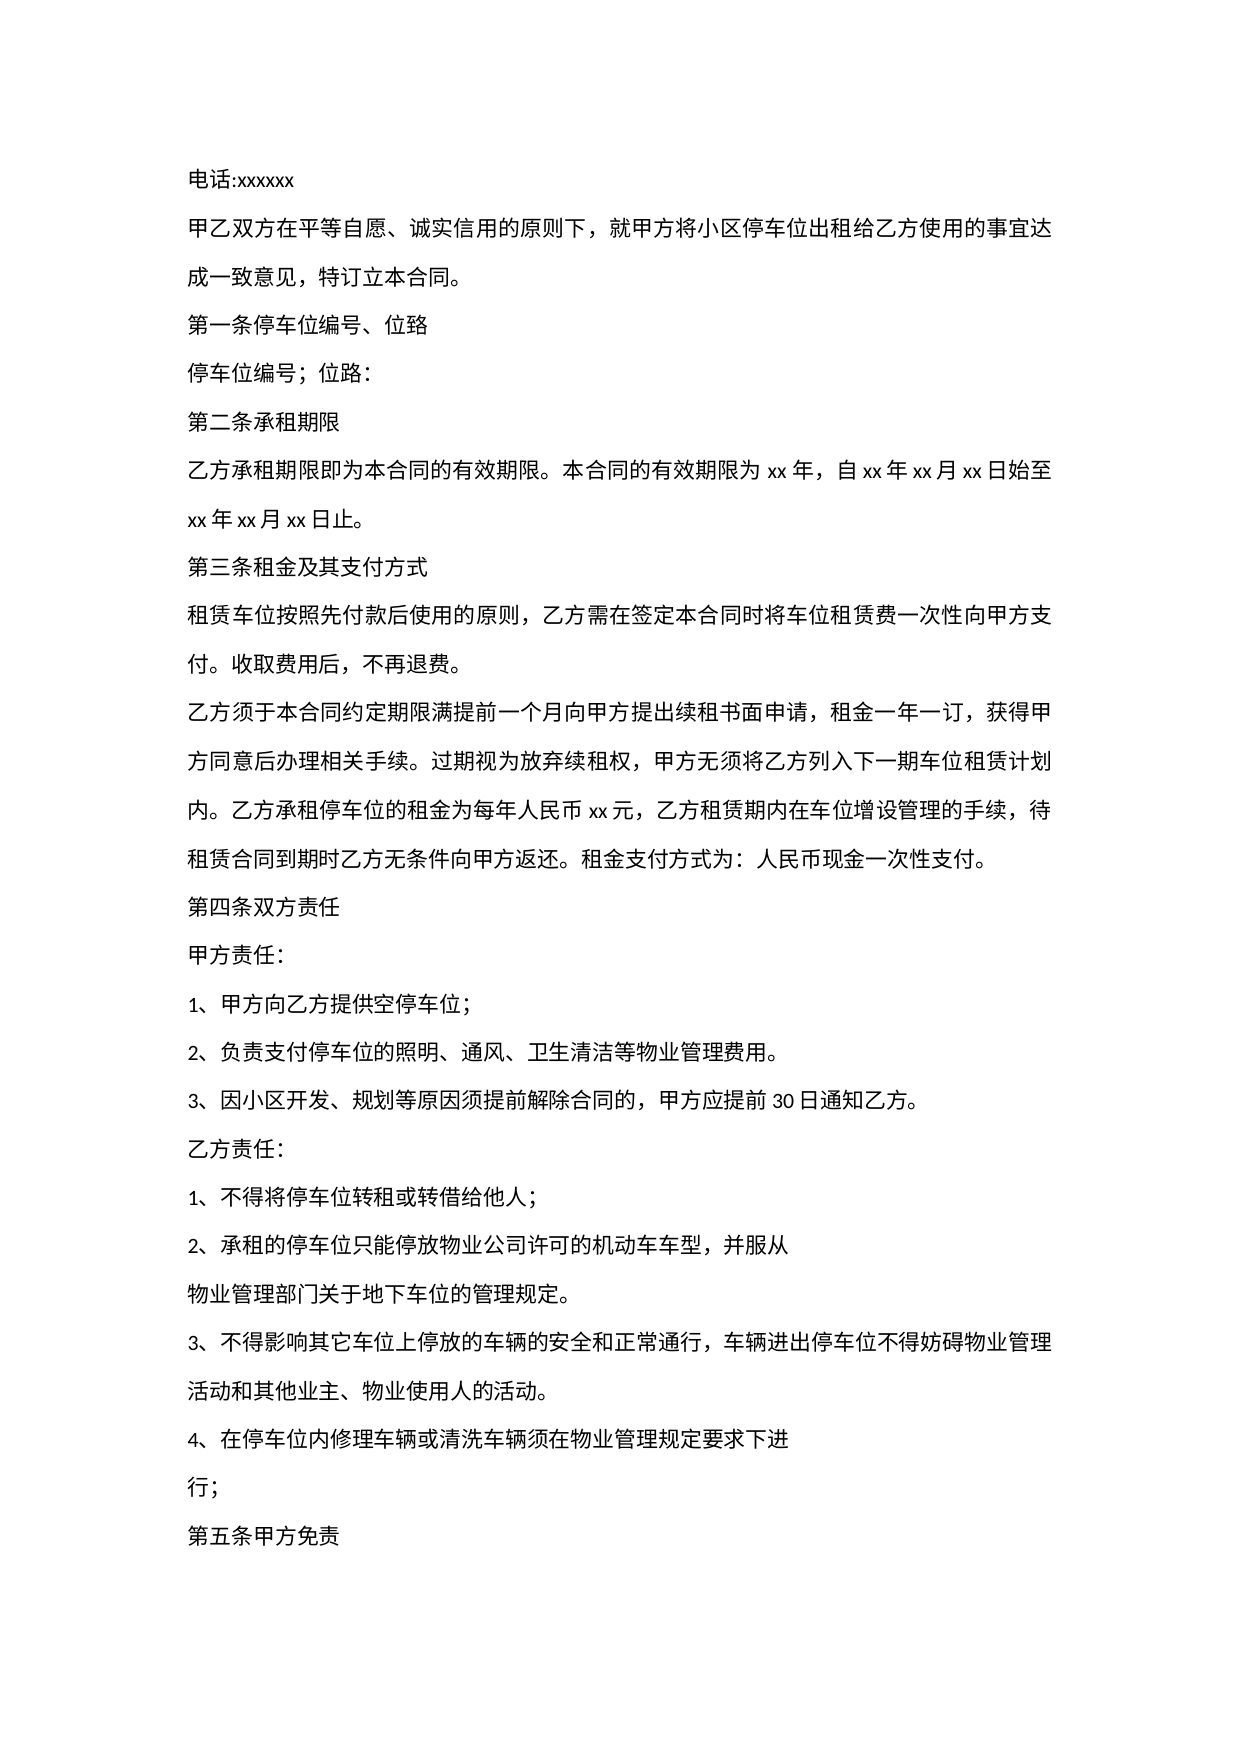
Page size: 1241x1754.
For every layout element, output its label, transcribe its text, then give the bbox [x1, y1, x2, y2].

text 电话:xxxxxx [187, 162, 1053, 194]
text 甲乙双方在平等自愿、诚实信用的原则下，就甲方将小区停车位出租给乙方使用的事宜达成一致意见，特订立本合同。 [187, 210, 1053, 292]
text 3、因小区开发、规划等原因须提前解除合同的，甲方应提前30日通知乙方。 [187, 1083, 1053, 1115]
text 2、负责支付停车位的照明、通风、卫生清洁等物业管理费用。 [187, 1034, 1053, 1067]
text 乙方须于本合同约定期限满提前一个月向甲方提出续租书面申请，租金一年一订，获得甲方同意后办理相关手续。过期视为放弃续租权，甲方无须将乙方列入下一期车位租赁计划内。乙方承租停车位的租金为每年人民币xx元，乙方租赁期内在车位增设管理的手续，待租赁合同到期时乙方无条件向甲方返还。租金支付方式为：人民币现金一次性支付。 [187, 695, 1053, 874]
text 2、承租的停车位只能停放物业公司许可的机动车车型，并服从 [187, 1228, 1053, 1260]
text 乙方责任： [187, 1131, 1053, 1164]
text 停车位编号；位路： [187, 356, 1053, 388]
text 租赁车位按照先付款后使用的原则，乙方需在签定本合同时将车位租赁费一次性向甲方支付。收取费用后，不再退费。 [187, 598, 1053, 679]
text 4、在停车位内修理车辆或清洗车辆须在物业管理规定要求下进 [187, 1422, 1053, 1454]
text 甲方责任： [187, 938, 1053, 970]
text 1、不得将停车位转租或转借给他人； [187, 1179, 1053, 1212]
text 第一条停车位编号、位臵 [187, 307, 1053, 340]
text 3、不得影响其它车位上停放的车辆的安全和正常通行，车辆进出停车位不得妨碍物业管理活动和其他业主、物业使用人的活动。 [187, 1324, 1053, 1406]
text 第三条租金及其支付方式 [187, 549, 1053, 582]
text 物业管理部门关于地下车位的管理规定。 [187, 1276, 1053, 1309]
text 1、甲方向乙方提供空停车位； [187, 986, 1053, 1019]
text 行； [187, 1470, 1053, 1502]
text 第二条承租期限 [187, 404, 1053, 437]
text 第五条甲方免责 [187, 1518, 1053, 1551]
text 第四条双方责任 [187, 889, 1053, 922]
text 乙方承租期限即为本合同的有效期限。本合同的有效期限为xx 年，自xx年xx月xx日始至xx年xx月xx日止。 [187, 452, 1053, 534]
